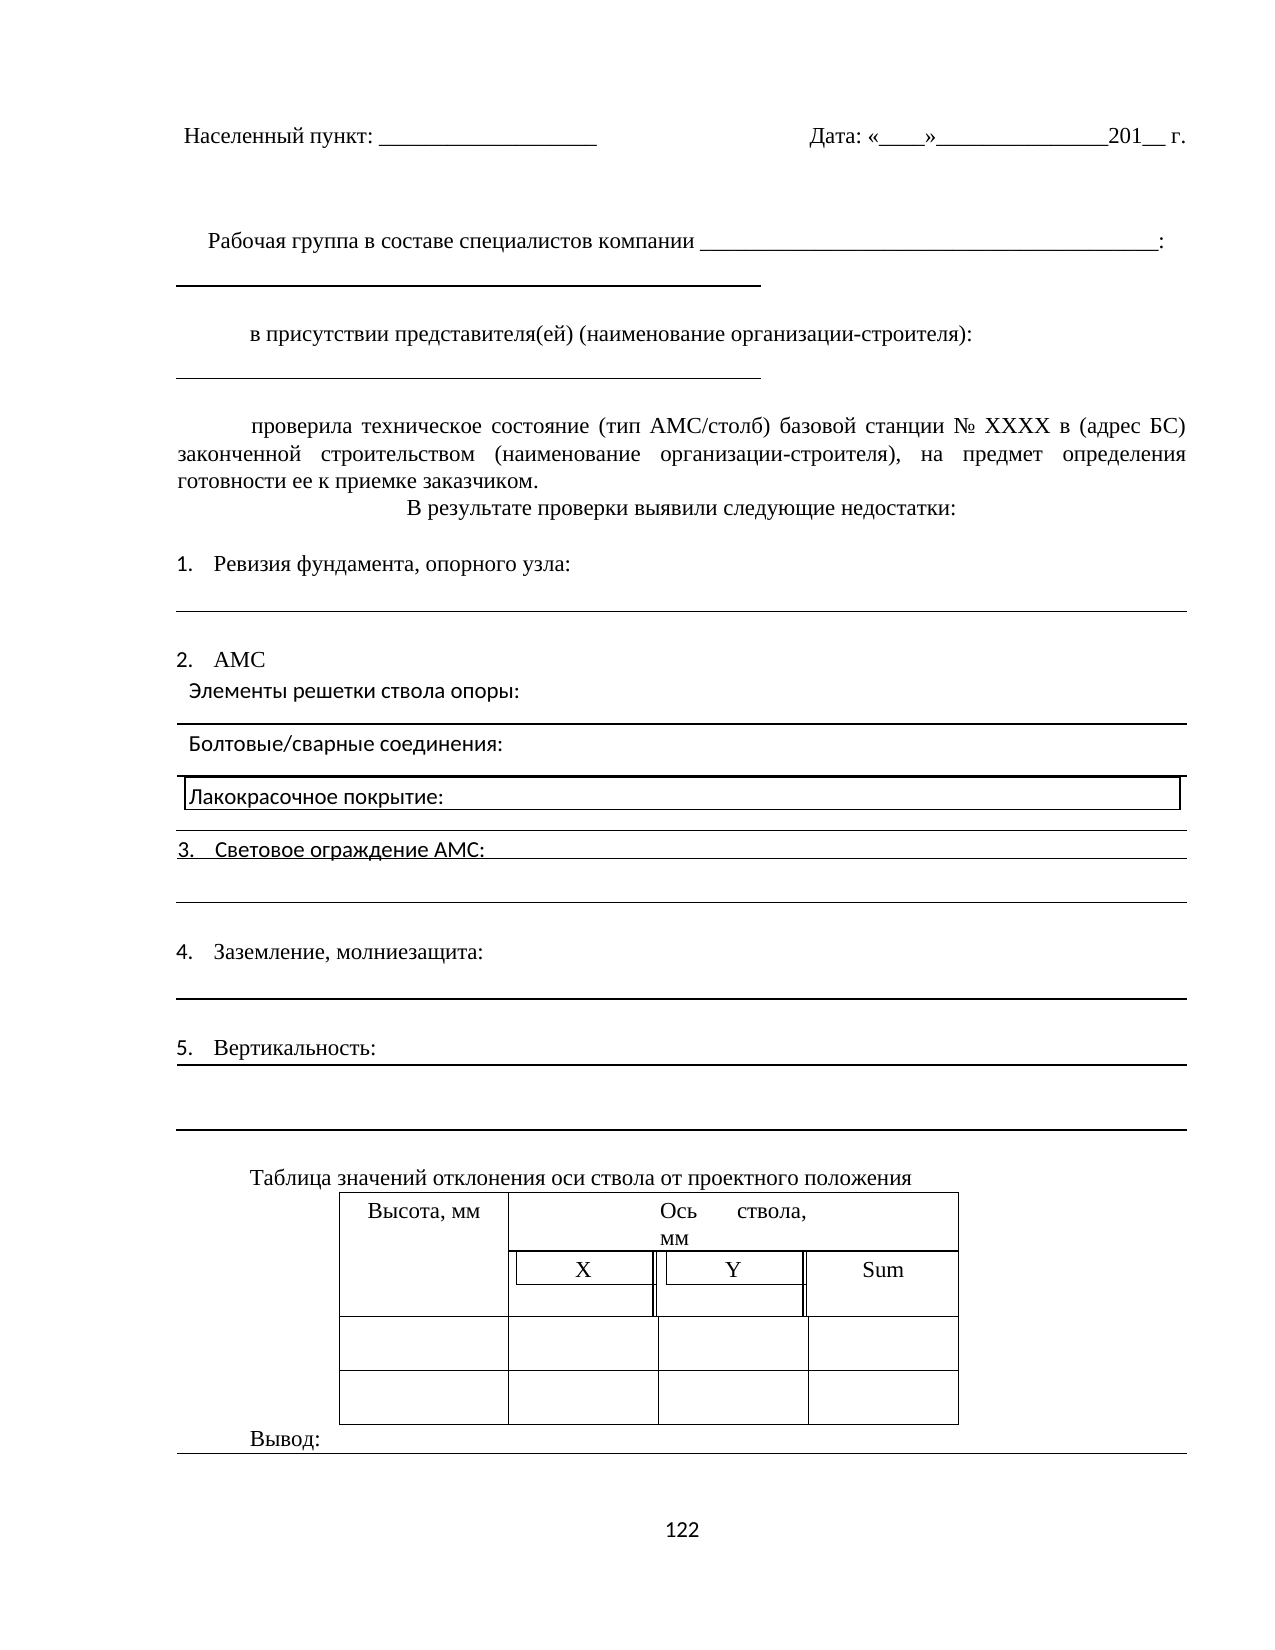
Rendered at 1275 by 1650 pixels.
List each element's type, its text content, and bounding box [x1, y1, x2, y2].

list АМС [176, 645, 1192, 673]
list Ревизия фундамента, опорного узла: [176, 549, 1192, 577]
list Заземление, молниезащита: [176, 937, 1192, 965]
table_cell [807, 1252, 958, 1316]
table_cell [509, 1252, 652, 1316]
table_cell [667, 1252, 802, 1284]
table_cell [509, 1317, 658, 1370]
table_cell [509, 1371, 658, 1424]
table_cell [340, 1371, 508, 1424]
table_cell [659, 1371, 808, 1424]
text в присутствии представителя(ей) (наименование организации-строителя): [249, 320, 1188, 346]
text Населенный пункт: ___________________ Дата: «____»_______________201__ г. [140, 122, 1192, 148]
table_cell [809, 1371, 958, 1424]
text В результате проверки выявили следующие недостатки: [172, 494, 1191, 521]
list Вертикальность: [176, 1033, 1192, 1061]
text Таблица значений отклонения оси ствола от проектного положения [249, 1164, 1188, 1190]
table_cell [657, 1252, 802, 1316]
text Рабочая группа в составе специалистов компании ________________________________________: [181, 227, 1192, 253]
text проверила техническое состояние (тип АМС/столб) базовой станции № ХХХХ в (адрес БС) законченной строительством (наименование организации-строителя), на предмет определения готовности ее к приемке заказчиком. [177, 413, 1188, 493]
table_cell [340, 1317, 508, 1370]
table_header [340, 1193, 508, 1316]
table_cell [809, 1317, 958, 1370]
text Вывод: [249, 1425, 1188, 1451]
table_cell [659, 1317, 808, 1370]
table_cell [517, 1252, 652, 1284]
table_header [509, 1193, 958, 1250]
